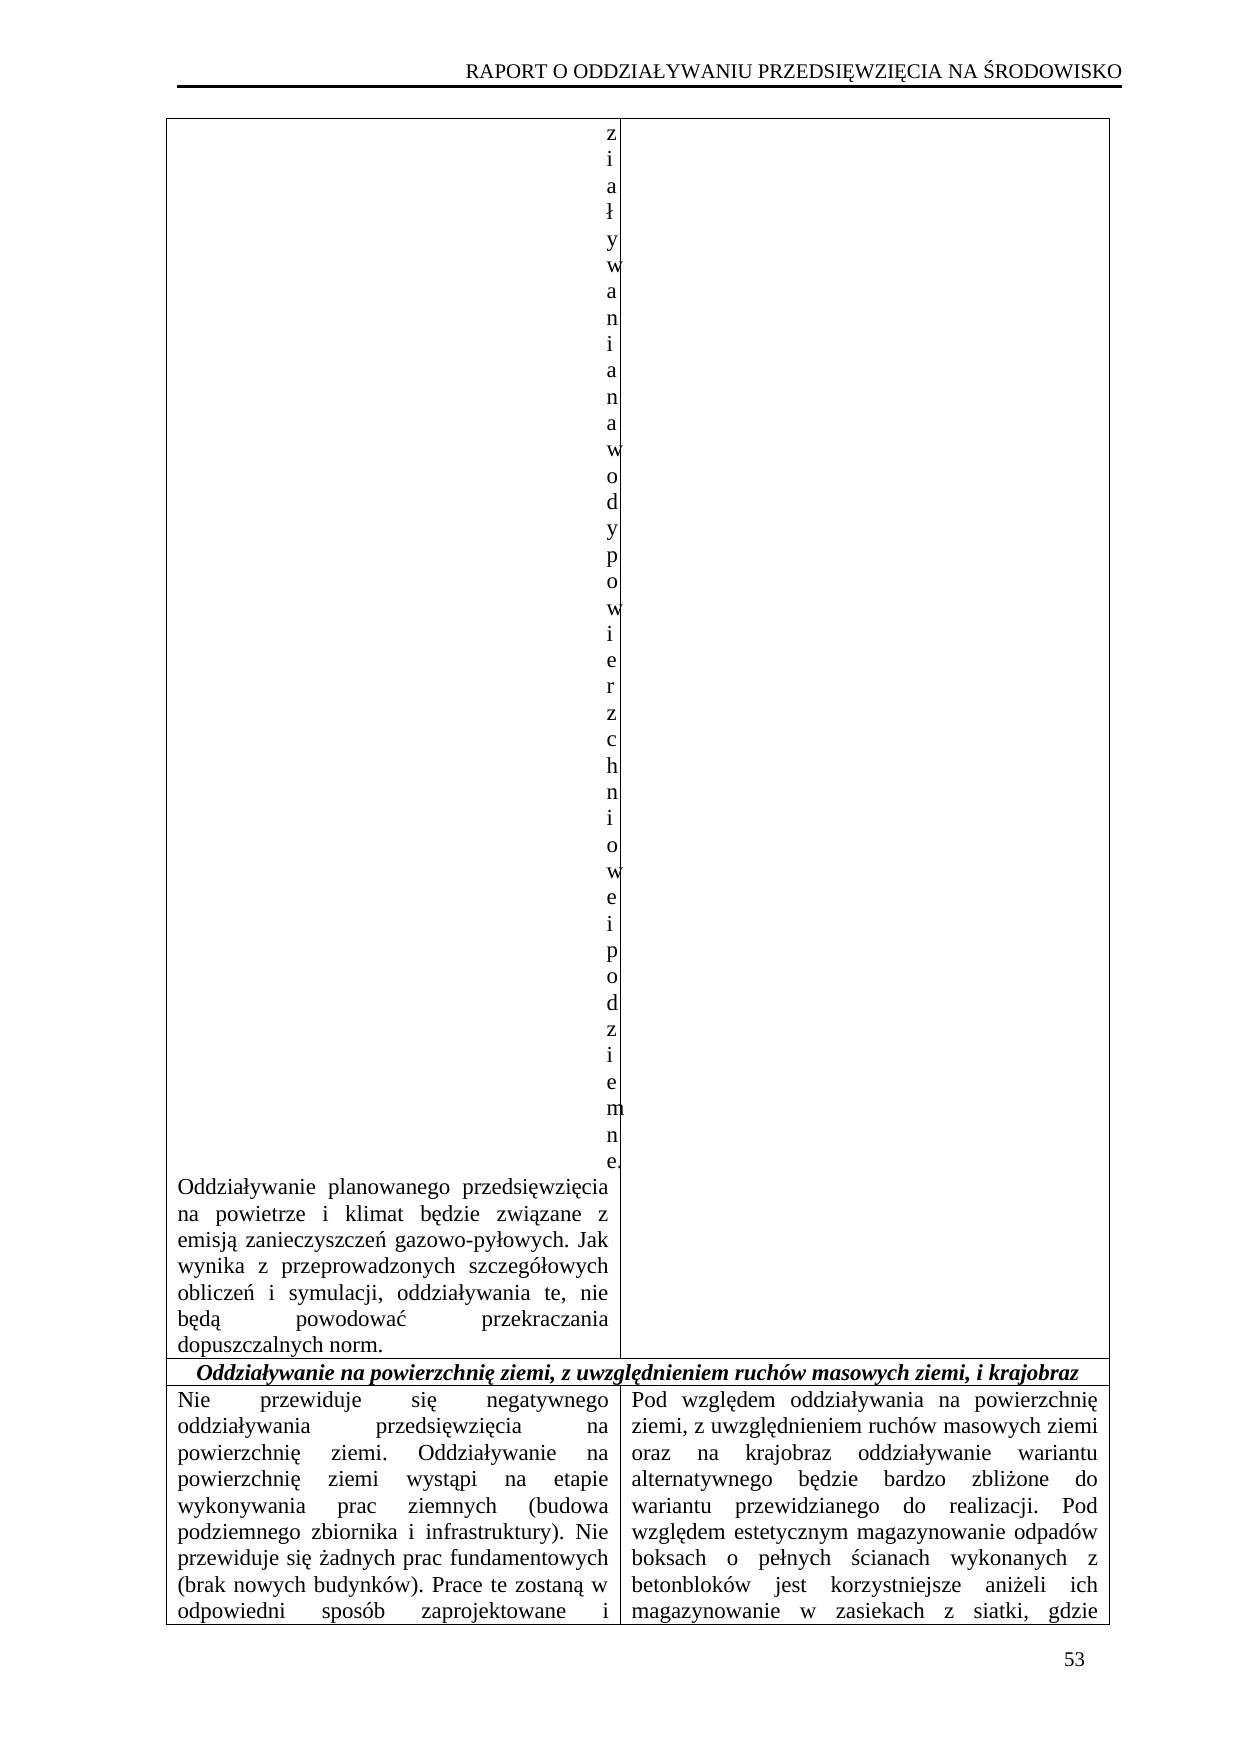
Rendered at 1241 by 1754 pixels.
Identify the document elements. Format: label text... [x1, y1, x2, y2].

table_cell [621, 1386, 1109, 1623]
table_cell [167, 119, 620, 1358]
table_cell Oddziaływanie na powierzchnię ziemi, z uwzględnieniem ruchów masowych ziemi, i krajobraz [167, 1359, 1109, 1385]
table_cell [167, 1386, 620, 1623]
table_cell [621, 119, 1109, 1358]
